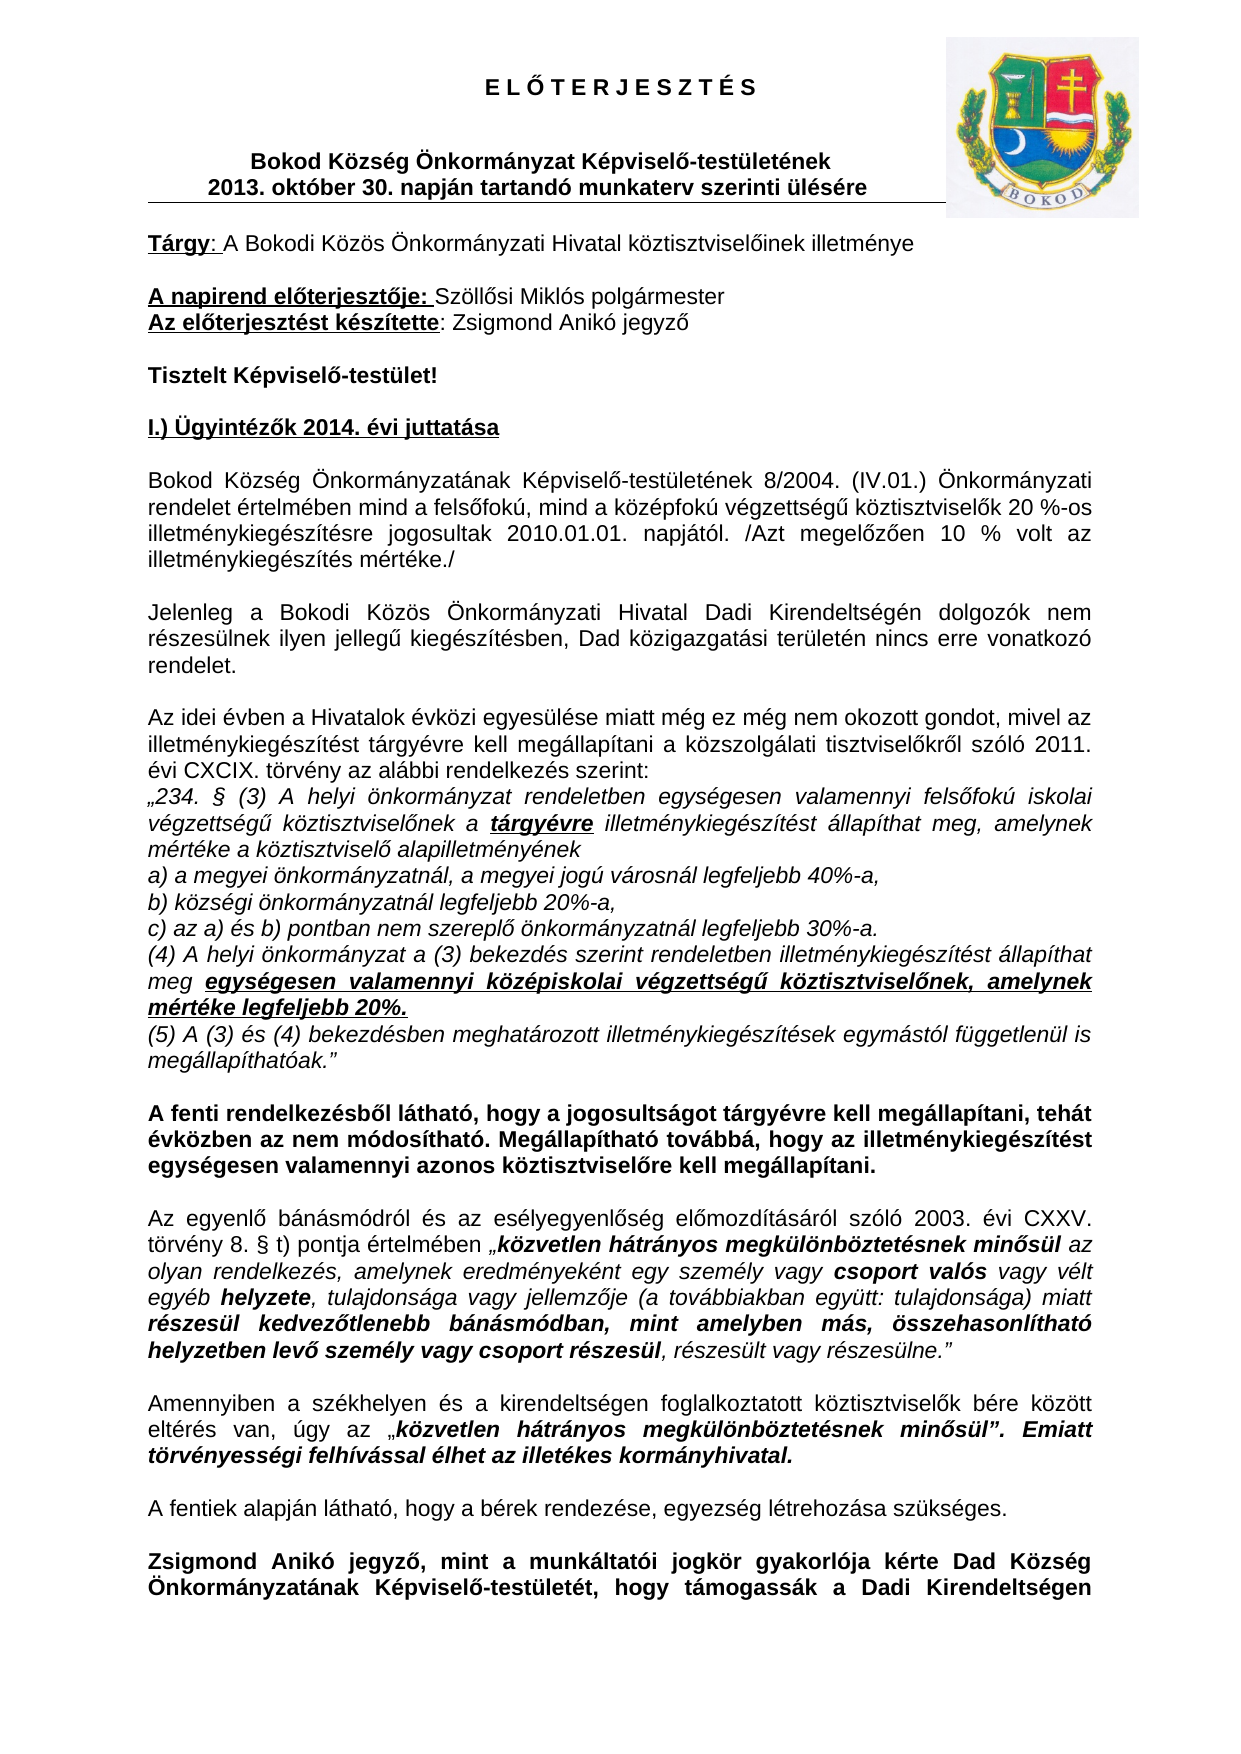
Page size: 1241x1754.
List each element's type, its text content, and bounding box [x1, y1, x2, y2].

text (5) A (3) és (4) bekezdésben meghatározott illetménykiegészítések egymástól függetlenül is megállapíthatóak.” [148, 1021, 1092, 1073]
text Amennyiben a székhelyen és a kirendeltségen foglalkoztatott köztisztviselők bére között eltérés van, úgy az „közvetlen hátrányos megkülönböztetésnek minősül”. Emiatt törvényességi felhívással élhet az illetékes kormányhivatal. [148, 1389, 1093, 1468]
text c) az a) és b) pontban nem szereplő önkormányzatnál legfeljebb 30%-a. [148, 915, 1092, 941]
text b) községi önkormányzatnál legfeljebb 20%-a, [148, 889, 1092, 915]
text Az egyenlő bánásmódról és az esélyegyenlőség előmozdításáról szóló 2003. évi CXXV. törvény 8. § t) pontja értelmében „közvetlen hátrányos megkülönböztetésnek minősül az olyan rendelkezés, amelynek eredményeként egy személy vagy csoport valós vagy vélt egyéb helyzete, tulajdonsága vagy jellemzője (a továbbiakban együtt: tulajdonsága) miatt részesül kedvezőtlenebb bánásmódban, mint amelyben más, összehasonlítható helyzetben levő személy vagy csoport részesül, részesült vagy részesülne.” [148, 1205, 1093, 1363]
text Tárgy: A Bokodi Közös Önkormányzati Hivatal köztisztviselőinek illetménye [148, 230, 1092, 256]
text Tisztelt Képviselő-testület! [148, 362, 1092, 388]
text „234. § (3) A helyi önkormányzat rendeletben egységesen valamennyi felsőfokú iskolai végzettségű köztisztviselőnek a tárgyévre illetménykiegészítést állapíthat meg, amelynek mértéke a köztisztviselő alapilletményének [148, 783, 1092, 862]
text Az előterjesztést készítette: Zsigmond Anikó jegyző [148, 309, 1092, 335]
text 2013. október 30. napján tartandó munkaterv szerinti ülésére [148, 174, 946, 202]
text Bokod Község Önkormányzatának Képviselő-testületének 8/2004. (IV.01.) Önkormányzati rendelet értelmében mind a felsőfokú, mind a középfokú végzettségű köztisztviselők 20 %-os illetménykiegészítésre jogosultak 2010.01.01. napjától. /Azt megelőzően 10 % volt az illetménykiegészítés mértéke./ [148, 467, 1093, 572]
text A fentiek alapján látható, hogy a bérek rendezése, egyezség létrehozása szükséges. [148, 1495, 1093, 1521]
text (4) A helyi önkormányzat a (3) bekezdés szerint rendeletben illetménykiegészítést állapíthat meg egységesen valamennyi középiskolai végzettségű köztisztviselőnek, amelynek mértéke legfeljebb 20%. [148, 941, 1092, 1021]
text Jelenleg a Bokodi Közös Önkormányzati Hivatal Dadi Kirendeltségén dolgozók nem részesülnek ilyen jellegű kiegészítésben, Dad közigazgatási területén nincs erre vonatkozó rendelet. [148, 599, 1093, 678]
picture [946, 37, 1139, 217]
text A napirend előterjesztője: Szöllősi Miklós polgármester [148, 283, 1092, 309]
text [148, 1548, 1093, 1600]
text A fenti rendelkezésből látható, hogy a jogosultságot tárgyévre kell megállapítani, tehát évközben az nem módosítható. Megállapítható továbbá, hogy az illetménykiegészítést egységesen valamennyi azonos köztisztviselőre kell megállapítani. [148, 1099, 1093, 1179]
text Az idei évben a Hivatalok évközi egyesülése miatt még ez még nem okozott gondot, mivel az illetménykiegészítést tárgyévre kell megállapítani a közszolgálati tisztviselőkről szóló 2011. évi CXCIX. törvény az alábbi rendelkezés szerint: [148, 704, 1093, 783]
text I.) Ügyintézők 2014. évi juttatása [148, 414, 1093, 441]
text a) a megyei önkormányzatnál, a megyei jogú városnál legfeljebb 40%-a, [148, 862, 1092, 889]
text Bokod Község Önkormányzat Képviselő-testületének [148, 148, 946, 174]
